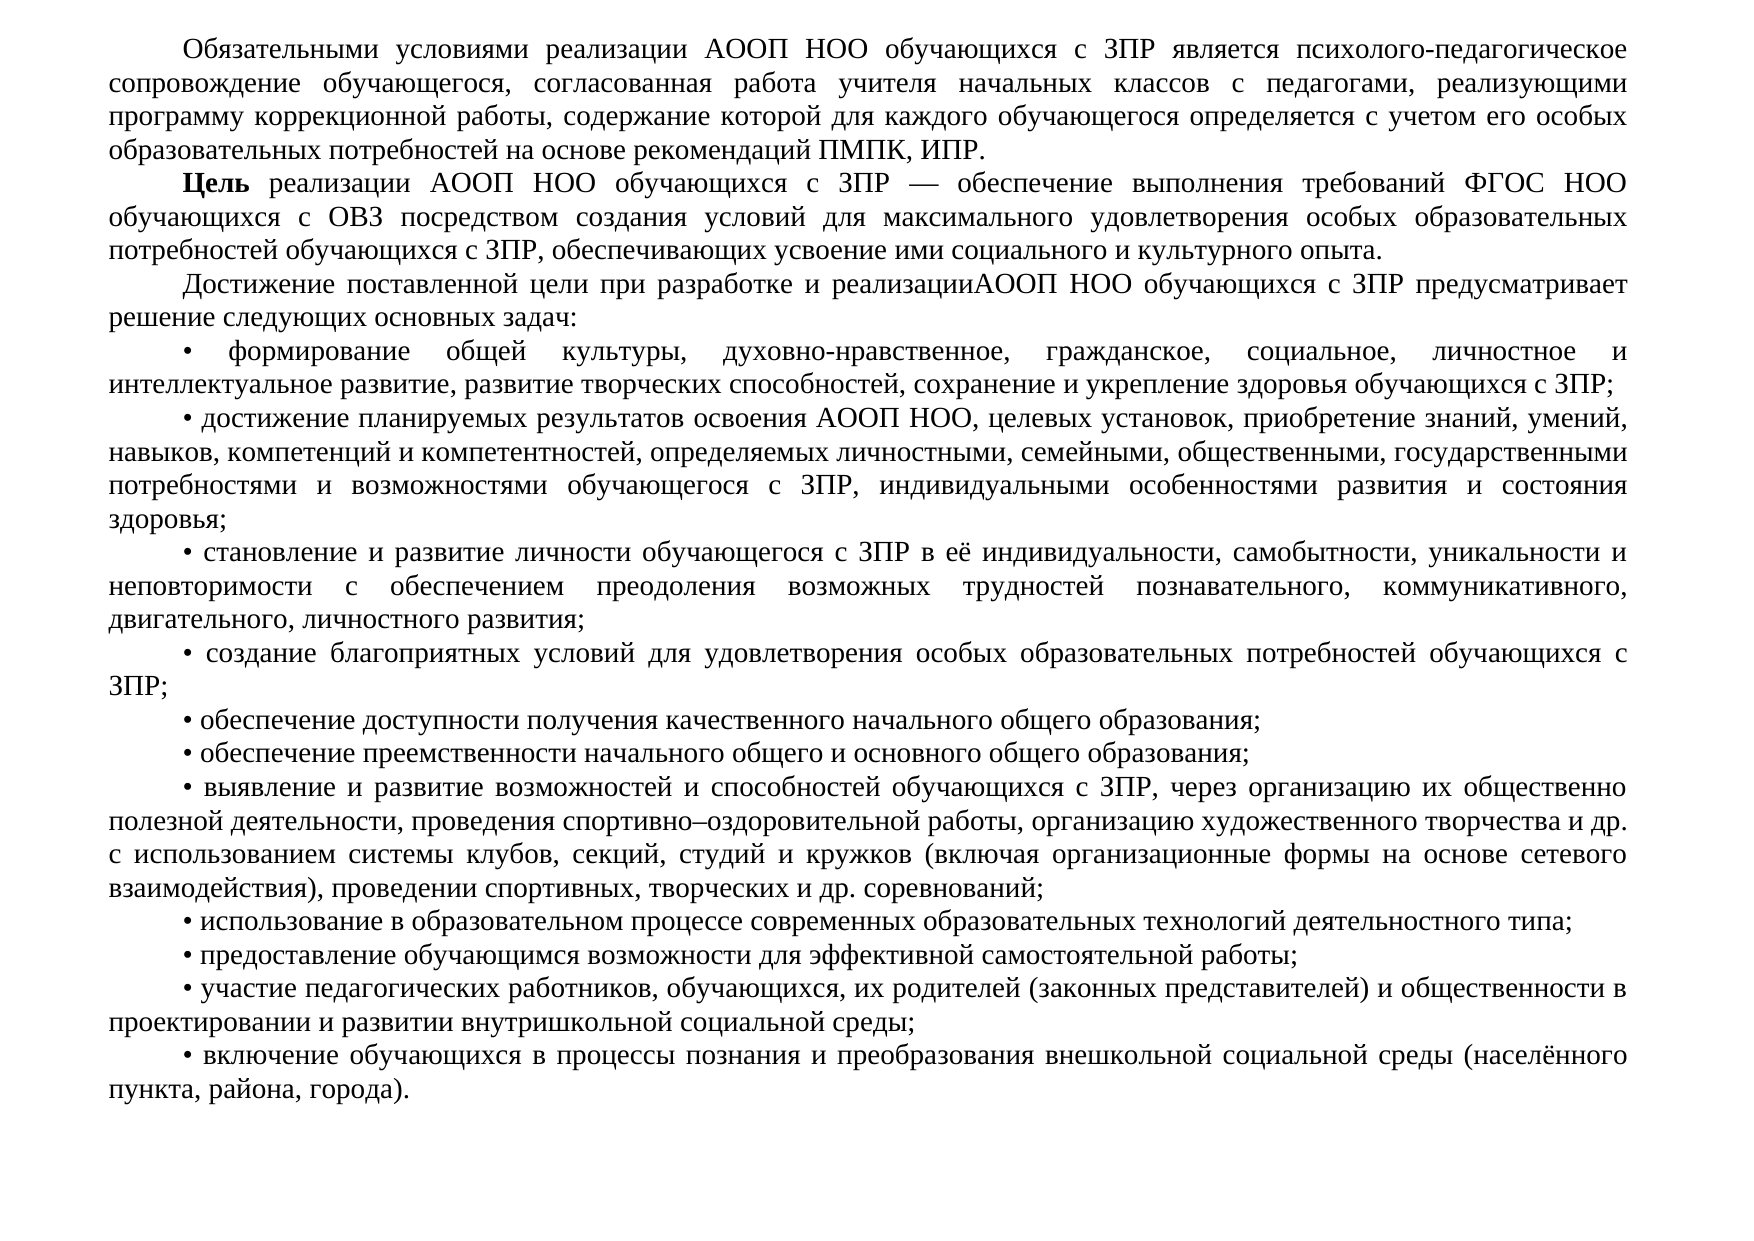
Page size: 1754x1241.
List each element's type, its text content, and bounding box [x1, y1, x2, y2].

text • участие педагогических работников, обучающихся, их родителей (законных представителей) и общественности в проектировании и развитии внутришкольной социальной среды; [108, 970, 1629, 1037]
text Достижение поставленной цели при разработке и реализацииАООП НОО обучающихся с ЗПР предусматривает решение следующих основных задач: [108, 266, 1629, 333]
text • включение обучающихся в процессы познания и преобразования внешкольной социальной среды (населённого пункта, района, города). [108, 1037, 1629, 1104]
text Цель реализации АООП НОО обучающихся с ЗПР — обеспечение выполнения требований ФГОС НОО обучающихся с ОВЗ посредством создания условий для максимального удовлетворения особых образовательных потребностей обучающихся с ЗПР, обеспечивающих усвоение ими социального и культурного опыта. [108, 165, 1629, 266]
text • использование в образовательном процессе современных образовательных технологий деятельностного типа; [108, 903, 1629, 937]
text • формирование общей культуры, духовно-нравственное, гражданское, социальное, личностное и интеллектуальное развитие, развитие творческих способностей, сохранение и укрепление здоровья обучающихся с ЗПР; [108, 333, 1629, 400]
text • обеспечение доступности получения качественного начального общего образования; [108, 702, 1629, 736]
text • достижение планируемых результатов освоения АООП НОО, целевых установок, приобретение знаний, умений, навыков, компетенций и компетентностей, определяемых личностными, семейными, общественными, государственными потребностями и возможностями обучающегося с ЗПР, индивидуальными особенностями развития и состояния здоровья; [108, 400, 1629, 534]
text • выявление и развитие возможностей и способностей обучающихся с ЗПР, через организацию их общественно полезной деятельности, проведения спортивно–оздоровительной работы, организацию художественного творчества и др. с использованием системы клубов, секций, студий и кружков (включая организационные формы на основе сетевого взаимодействия), проведении спортивных, творческих и др. соревнований; [108, 769, 1629, 903]
text Обязательными условиями реализации АООП НОО обучающихся с ЗПР является психолого-педагогическое сопровождение обучающегося, согласованная работа учителя начальных классов с педагогами, реализующими программу коррекционной работы, содержание которой для каждого обучающегося определяется с учетом его особых образовательных потребностей на основе рекомендаций ПМПК, ИПР. [108, 31, 1629, 165]
text • создание благоприятных условий для удовлетворения особых образовательных потребностей обучающихся с ЗПР; [108, 635, 1629, 702]
text • обеспечение преемственности начального общего и основного общего образования; [108, 736, 1629, 769]
text • становление и развитие личности обучающегося с ЗПР в её индивидуальности, самобытности, уникальности и неповторимости с обеспечением преодоления возможных трудностей познавательного, коммуникативного, двигательного, личностного развития; [108, 534, 1629, 635]
text • предоставление обучающимся возможности для эффективной самостоятельной работы; [108, 937, 1629, 970]
